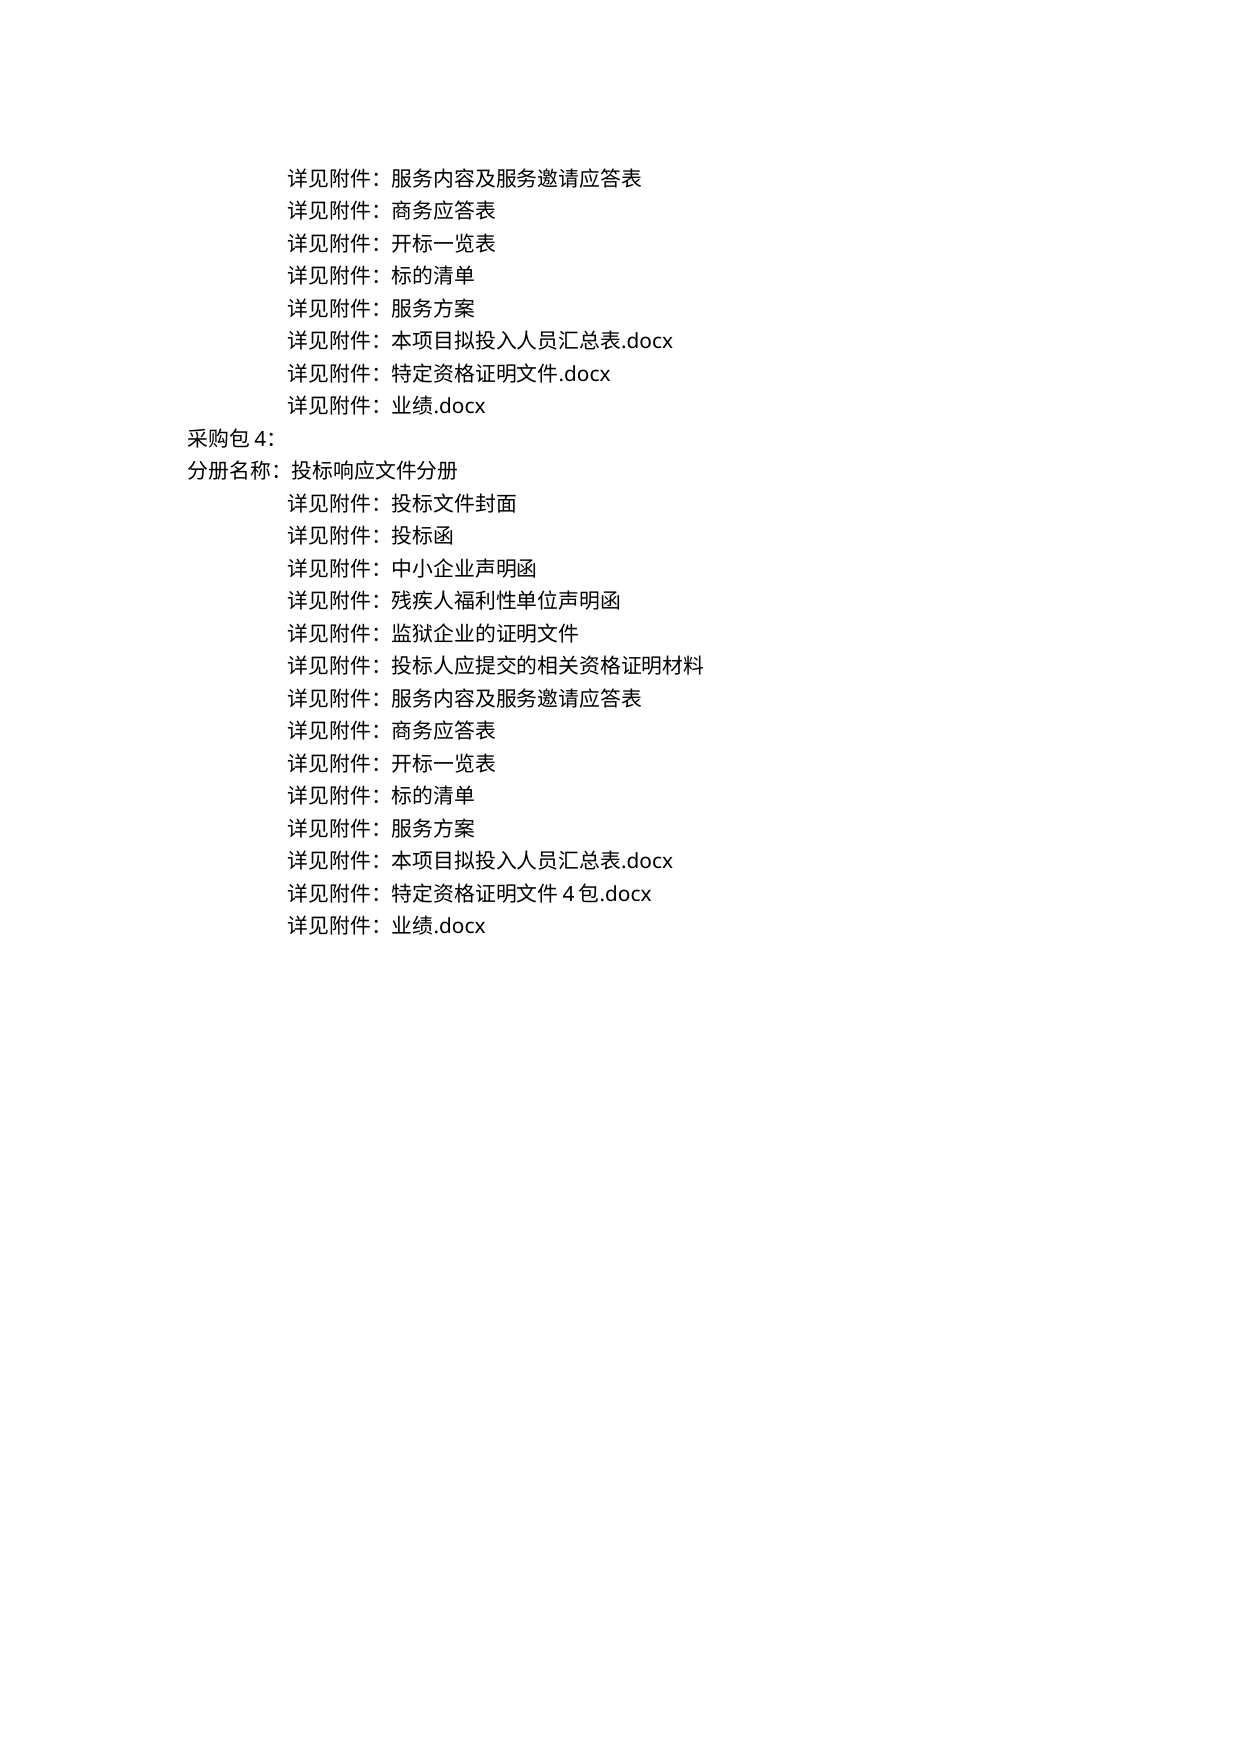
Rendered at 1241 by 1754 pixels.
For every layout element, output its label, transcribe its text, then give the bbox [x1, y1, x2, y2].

text 详见附件：标的清单 [187, 779, 1053, 812]
text 详见附件：商务应答表 [187, 194, 1053, 227]
text 分册名称：投标响应文件分册 [187, 454, 1053, 487]
text 详见附件：特定资格证明文件4包.docx [187, 877, 1053, 909]
text 采购包4： [187, 422, 1053, 454]
text 详见附件：投标函 [187, 519, 1053, 552]
text 详见附件：标的清单 [187, 259, 1053, 292]
text 详见附件：中小企业声明函 [187, 552, 1053, 584]
text 详见附件：监狱企业的证明文件 [187, 617, 1053, 649]
text 详见附件：服务方案 [187, 292, 1053, 324]
text 详见附件：服务内容及服务邀请应答表 [187, 162, 1053, 194]
text 详见附件：本项目拟投入人员汇总表.docx [187, 324, 1053, 357]
text 详见附件：服务方案 [187, 812, 1053, 844]
text 详见附件：残疾人福利性单位声明函 [187, 584, 1053, 617]
text 详见附件：特定资格证明文件.docx [187, 357, 1053, 389]
text 详见附件：投标文件封面 [187, 487, 1053, 519]
text 详见附件：服务内容及服务邀请应答表 [187, 682, 1053, 714]
text 详见附件：本项目拟投入人员汇总表.docx [187, 844, 1053, 877]
text 详见附件：业绩.docx [187, 909, 1053, 942]
text 详见附件：商务应答表 [187, 714, 1053, 747]
text 详见附件：投标人应提交的相关资格证明材料 [187, 649, 1053, 682]
text 详见附件：开标一览表 [187, 227, 1053, 259]
text 详见附件：业绩.docx [187, 389, 1053, 422]
text 详见附件：开标一览表 [187, 747, 1053, 779]
